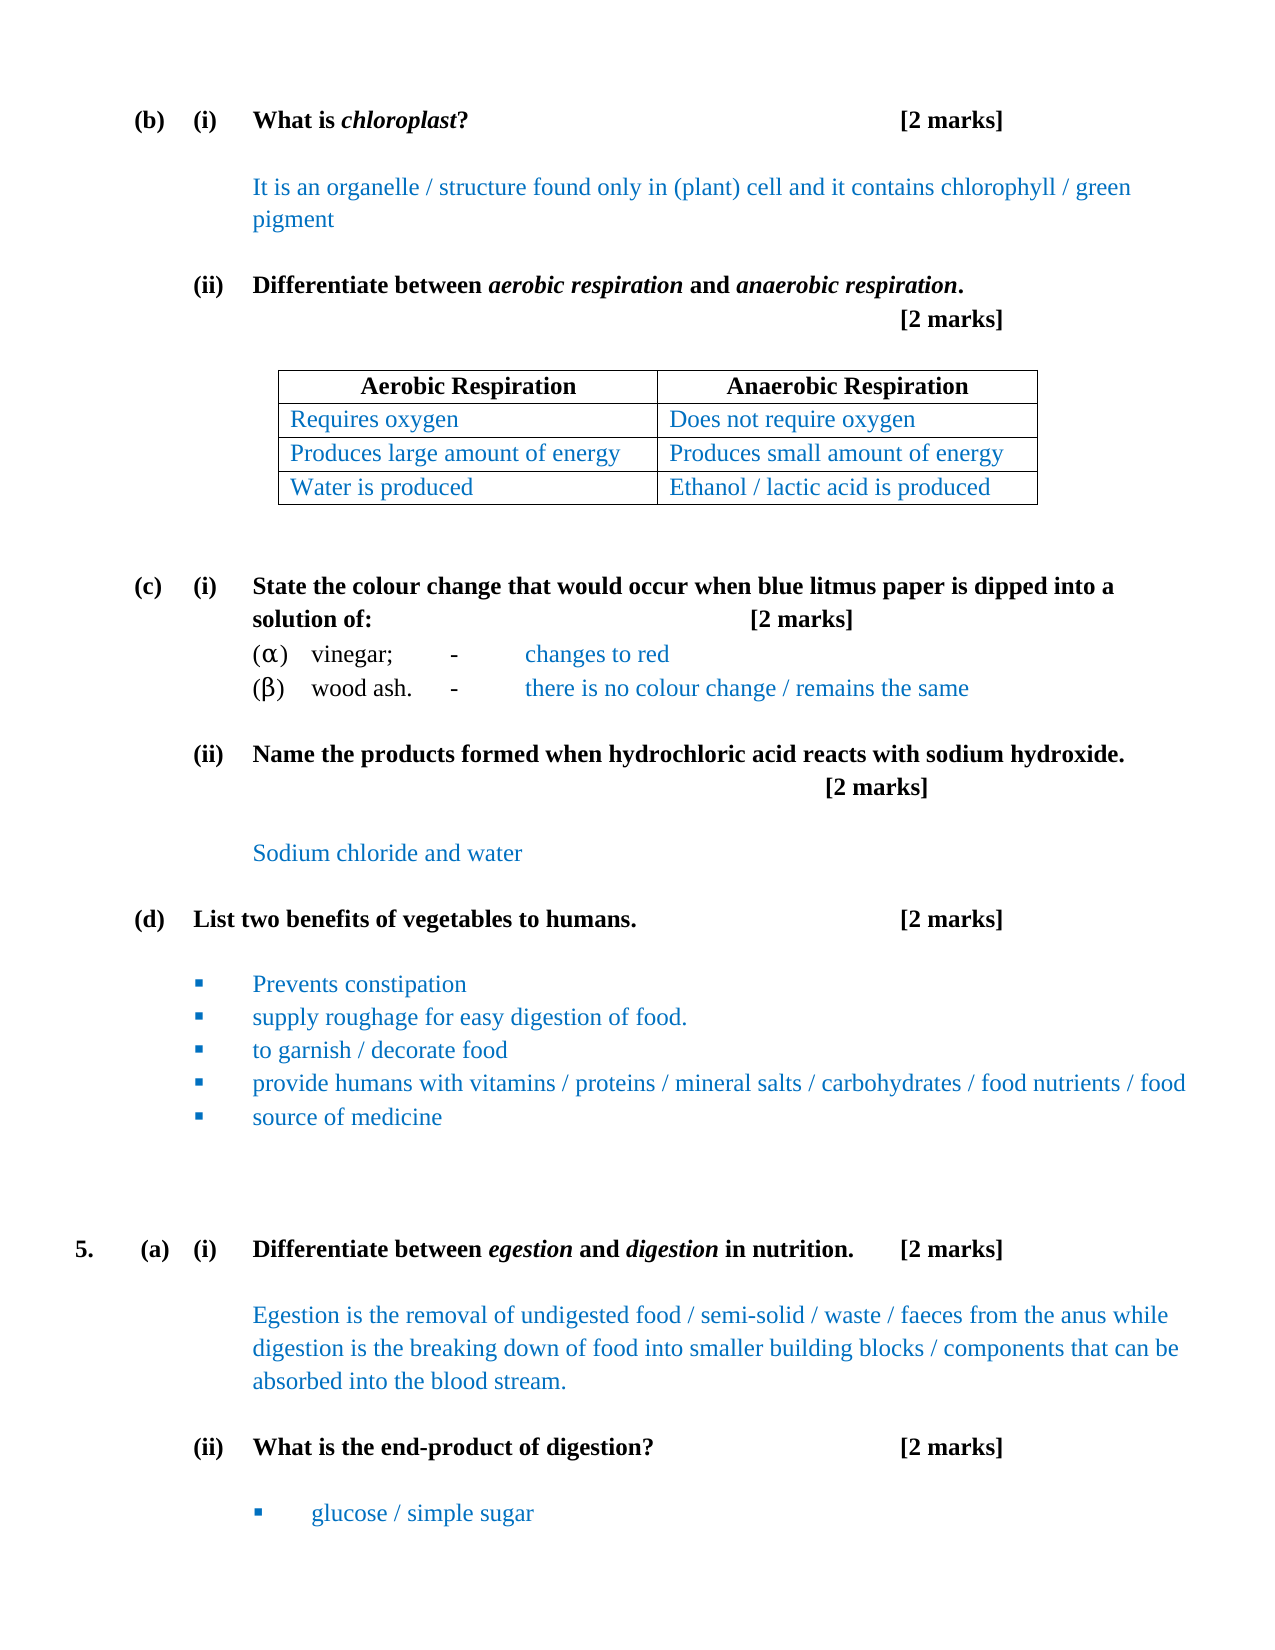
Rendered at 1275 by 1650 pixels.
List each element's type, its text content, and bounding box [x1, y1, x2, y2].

list provide humans with vitamins / proteins / mineral salts / carbohydrates / food nutrients / food [193, 1068, 1200, 1097]
list (d) List two benefits of vegetables to humans. [2 marks] [134, 904, 1200, 933]
list (α) vinegar; - changes to red [252, 637, 1200, 668]
table_cell Water is produced [279, 472, 657, 504]
table_cell Produces large amount of energy [279, 438, 657, 471]
list (ii) What is the end-product of digestion? [2 marks] [193, 1432, 1200, 1461]
list Sodium chloride and water [252, 838, 1200, 867]
list (b) (i) What is chloroplast? [2 marks] [134, 106, 1200, 134]
table_cell Requires oxygen [279, 404, 657, 437]
table_cell Does not require oxygen [658, 404, 1037, 437]
table_header Aerobic Respiration [279, 371, 657, 403]
list source of medicine [193, 1102, 1200, 1130]
list glucose / simple sugar [252, 1498, 1200, 1527]
list (β) wood ash. - there is no colour change / remains the same [252, 672, 1200, 702]
list (a) (i) Differentiate between egestion and digestion in nutrition. [2 marks] [75, 1234, 1200, 1262]
list Prevents constipation [193, 969, 1200, 998]
list It is an organelle / structure found only in (plant) cell and it contains chlorophyll / green pigment [252, 172, 1200, 233]
list Egestion is the removal of undigested food / semi-solid / waste / faeces from the anus while digestion is the breaking down of food into smaller building blocks / components that can be absorbed into the blood stream. [252, 1300, 1200, 1394]
table_header Anaerobic Respiration [658, 371, 1037, 403]
table_cell Ethanol / lactic acid is produced [658, 472, 1037, 504]
list (ii) Differentiate between aerobic respiration and anaerobic respiration. [193, 271, 1200, 299]
list [2 marks] [193, 304, 1200, 332]
list supply roughage for easy digestion of food. [193, 1002, 1200, 1031]
table_cell Produces small amount of energy [658, 438, 1037, 471]
list (c) (i) State the colour change that would occur when blue litmus paper is dipped into a solution of: [2 marks] [134, 571, 1200, 633]
list to garnish / decorate food [193, 1036, 1200, 1064]
list (ii) Name the products formed when hydrochloric acid reacts with sodium hydroxide. [2 marks] [193, 739, 1200, 801]
